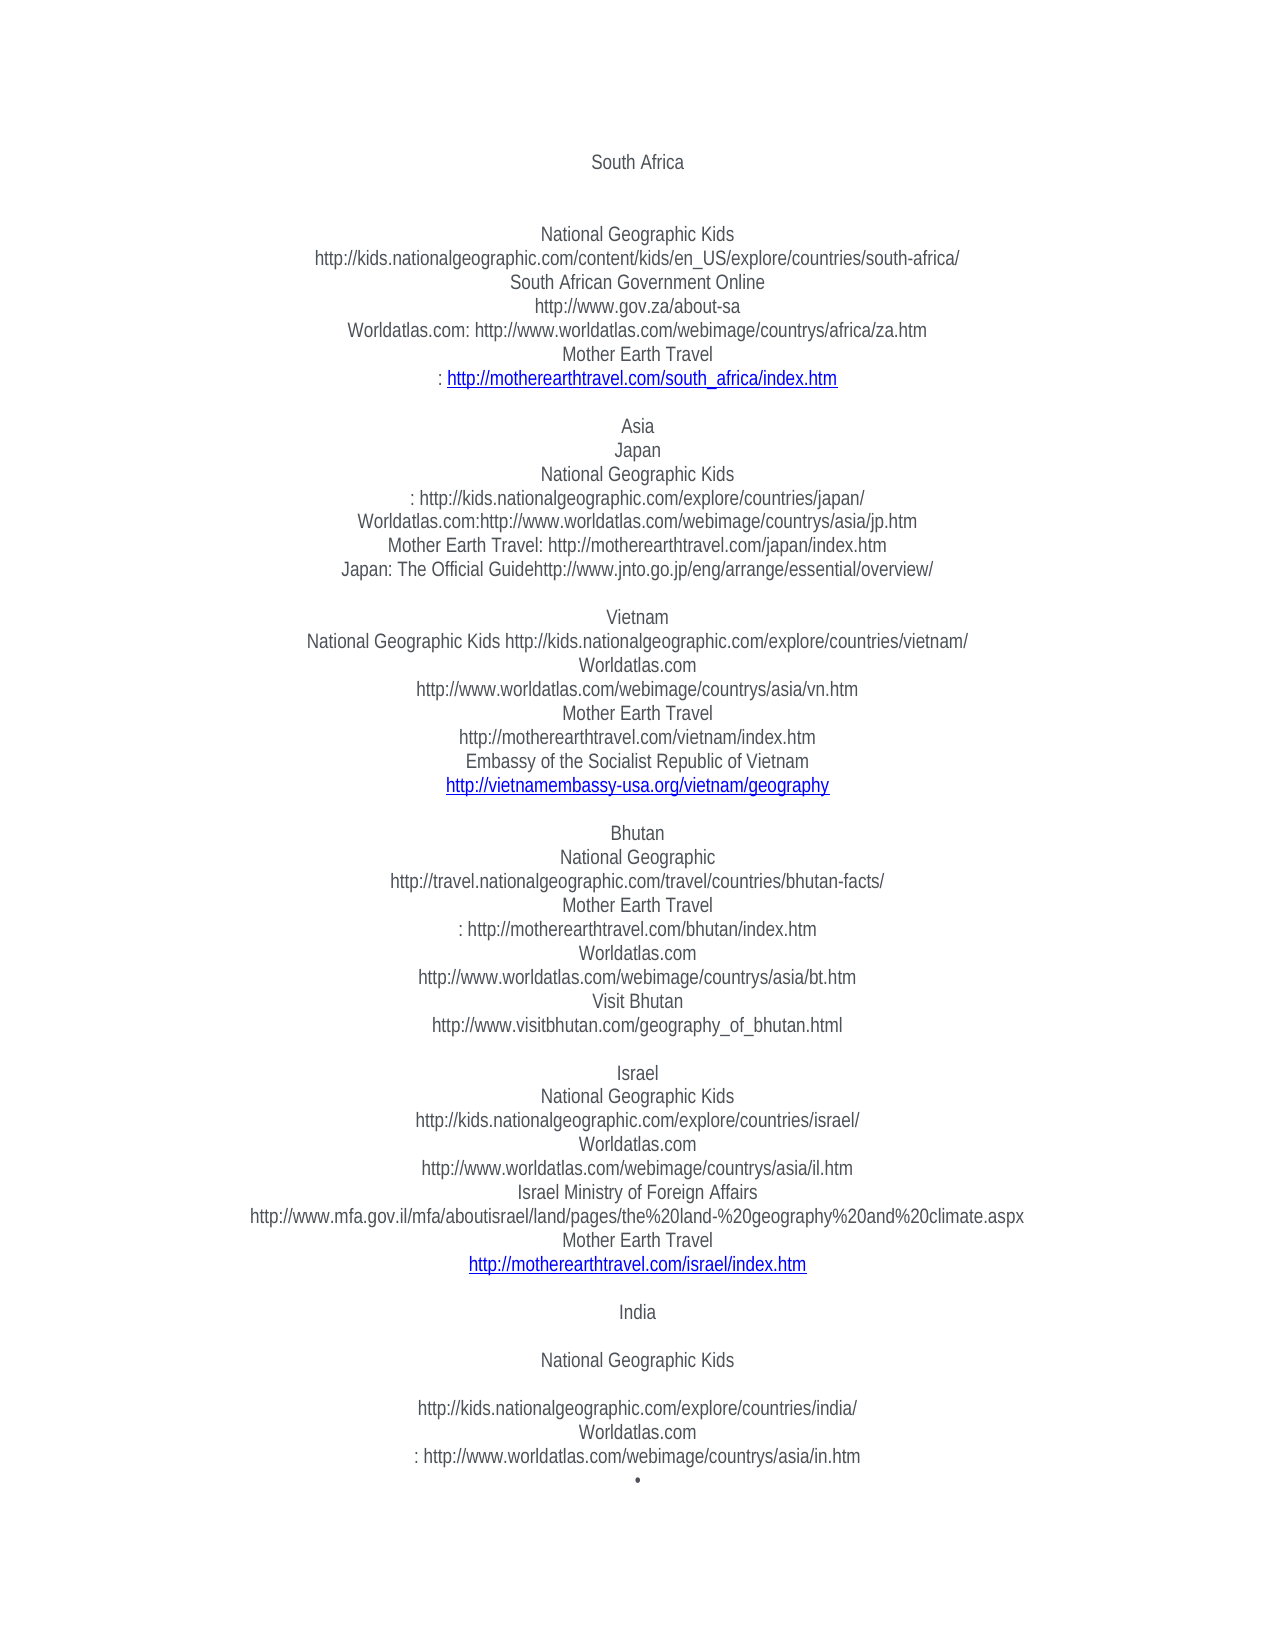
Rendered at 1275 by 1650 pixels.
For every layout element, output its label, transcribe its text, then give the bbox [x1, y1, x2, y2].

text Bhutan [150, 821, 1125, 845]
text Mother Earth Travel [150, 342, 1125, 366]
text Asia [150, 413, 1125, 437]
text : http://motherearthtravel.com/bhutan/index.htm [150, 917, 1125, 941]
text http://travel.nationalgeographic.com/travel/countries/bhutan-facts/ [150, 869, 1125, 893]
text Worldatlas.com: http://www.worldatlas.com/webimage/countrys/africa/za.htm [150, 318, 1125, 342]
text Worldatlas.com [150, 1420, 1125, 1444]
text Mother Earth Travel: http://motherearthtravel.com/japan/index.htm [150, 533, 1125, 557]
text India [150, 1300, 1125, 1324]
text Worldatlas.com [150, 941, 1125, 964]
text http://motherearthtravel.com/israel/index.htm [150, 1252, 1125, 1276]
text http://www.mfa.gov.il/mfa/aboutisrael/land/pages/the%20land-%20geography%20and%20climate.aspx [150, 1204, 1125, 1228]
text Worldatlas.com:http://www.worldatlas.com/webimage/countrys/asia/jp.htm [150, 509, 1125, 533]
text National Geographic Kids [150, 222, 1125, 246]
text Israel Ministry of Foreign Affairs [150, 1180, 1125, 1204]
text South Africa [150, 150, 1125, 174]
text http://vietnamembassy-usa.org/vietnam/geography [150, 773, 1125, 797]
text Japan: The Official Guidehttp://www.jnto.go.jp/eng/arrange/essential/overview/ [150, 557, 1125, 581]
text National Geographic Kids http://kids.nationalgeographic.com/explore/countries/vietnam/ [150, 629, 1125, 653]
text Worldatlas.com [150, 1132, 1125, 1156]
text Israel [150, 1060, 1125, 1084]
text : http://kids.nationalgeographic.com/explore/countries/japan/ [150, 485, 1125, 509]
text Visit Bhutan [150, 988, 1125, 1012]
text http://kids.nationalgeographic.com/content/kids/en_US/explore/countries/south-africa/ [150, 246, 1125, 270]
text : http://motherearthtravel.com/south_africa/index.htm [150, 366, 1125, 389]
text Mother Earth Travel [150, 893, 1125, 917]
text • [150, 1468, 1125, 1492]
text National Geographic Kids [150, 1084, 1125, 1108]
text Japan [150, 437, 1125, 461]
text http://motherearthtravel.com/vietnam/index.htm [150, 725, 1125, 749]
text National Geographic Kids [150, 461, 1125, 485]
text http://www.gov.za/about-sa [150, 294, 1125, 318]
text http://www.visitbhutan.com/geography_of_bhutan.html [150, 1012, 1125, 1036]
text Embassy of the Socialist Republic of Vietnam [150, 749, 1125, 773]
text Vietnam [150, 605, 1125, 629]
text http://kids.nationalgeographic.com/explore/countries/israel/ [150, 1108, 1125, 1132]
text Mother Earth Travel [150, 701, 1125, 725]
text South African Government Online [150, 270, 1125, 294]
text National Geographic [150, 845, 1125, 869]
text http://kids.nationalgeographic.com/explore/countries/india/ [150, 1396, 1125, 1420]
text http://www.worldatlas.com/webimage/countrys/asia/vn.htm [150, 677, 1125, 701]
text http://www.worldatlas.com/webimage/countrys/asia/bt.htm [150, 964, 1125, 988]
text Mother Earth Travel [150, 1228, 1125, 1252]
text Worldatlas.com [150, 653, 1125, 677]
text National Geographic Kids [150, 1348, 1125, 1372]
text http://www.worldatlas.com/webimage/countrys/asia/il.htm [150, 1156, 1125, 1180]
text : http://www.worldatlas.com/webimage/countrys/asia/in.htm [150, 1444, 1125, 1468]
